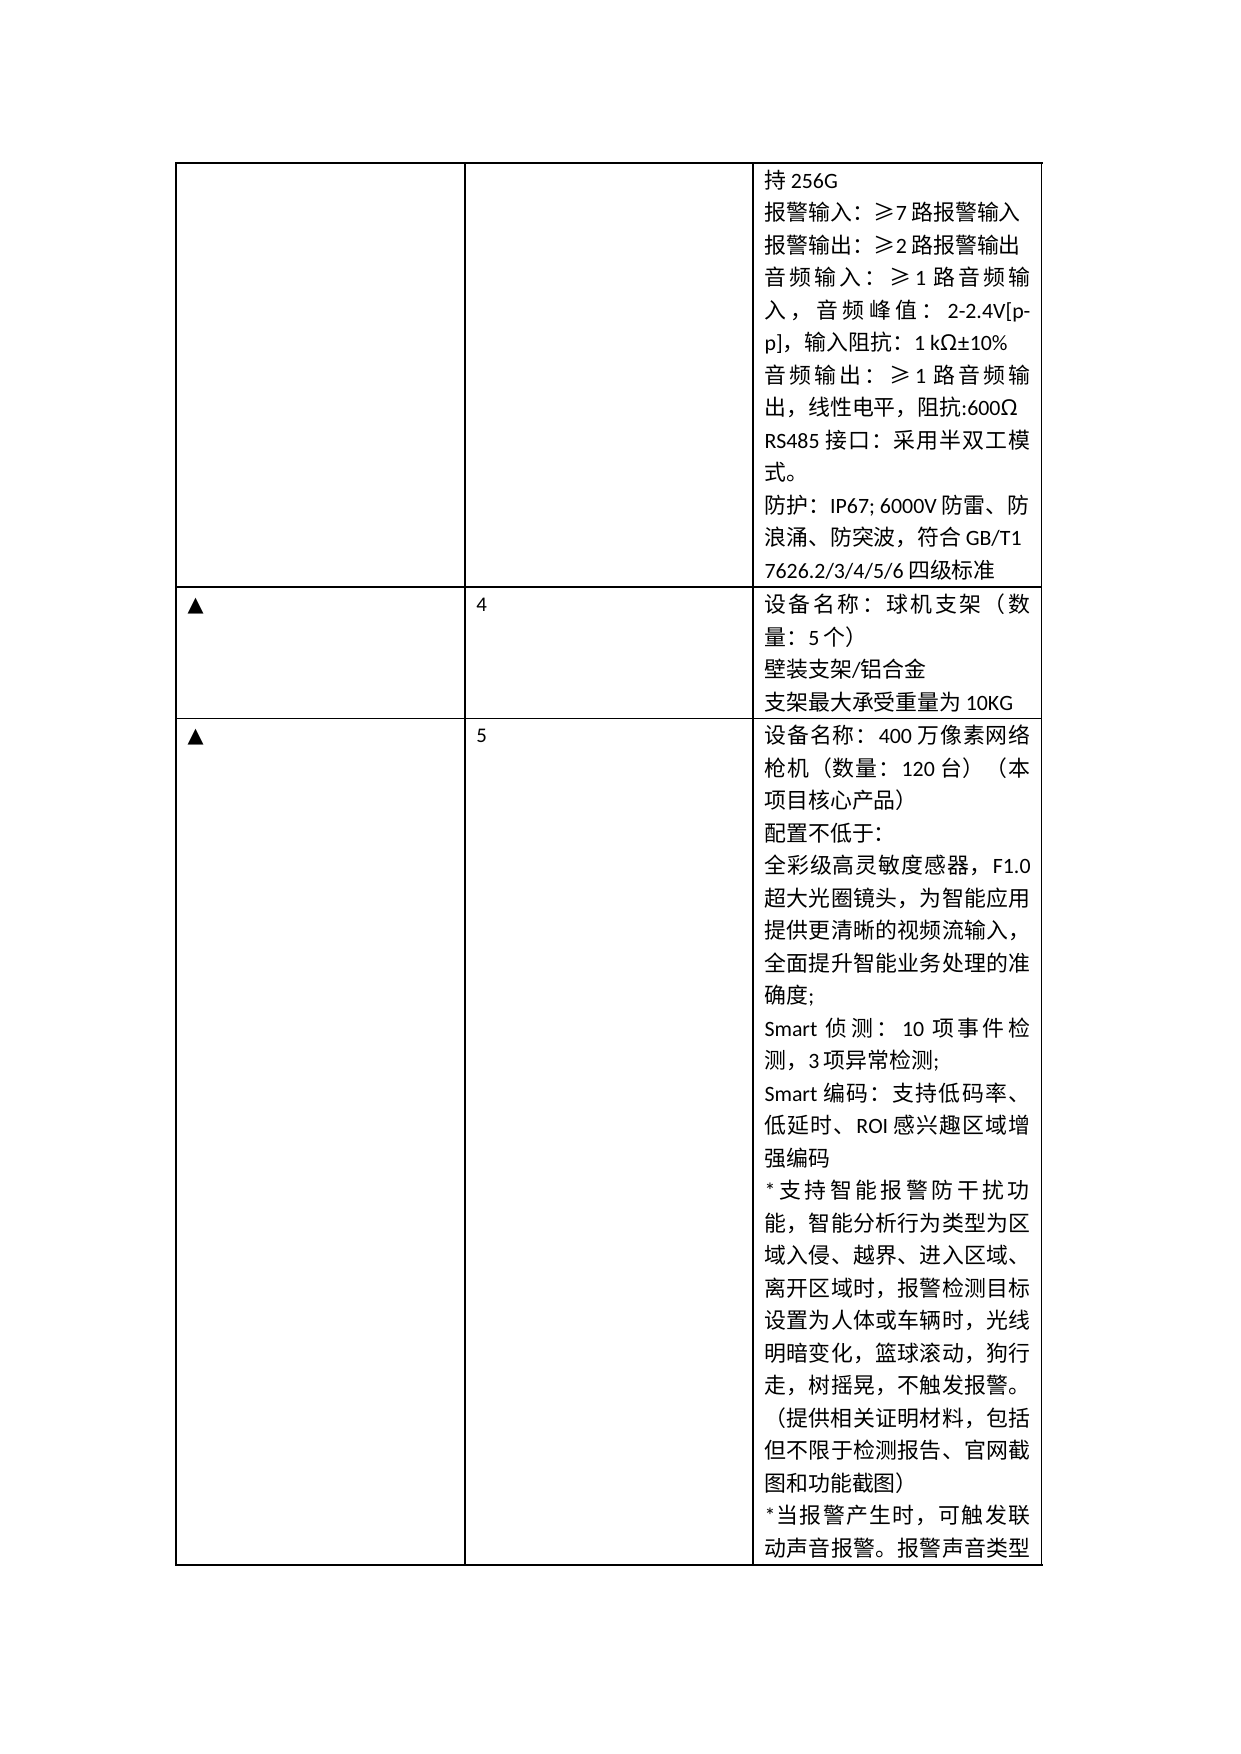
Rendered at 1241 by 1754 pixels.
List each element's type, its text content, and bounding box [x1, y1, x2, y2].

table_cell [754, 164, 1041, 586]
table_cell 3 [466, 164, 752, 586]
table_cell 4 [466, 588, 752, 718]
table_cell 5 [466, 719, 752, 1564]
table_cell ▲ [177, 588, 464, 718]
table_cell ▲ [177, 719, 464, 1564]
table_cell ▲ [177, 164, 464, 586]
table_cell 设备名称：球机支架（数量：5个） 壁装支架/铝合金 支架最大承受重量为10KG [754, 588, 1041, 718]
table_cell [754, 719, 1041, 1564]
